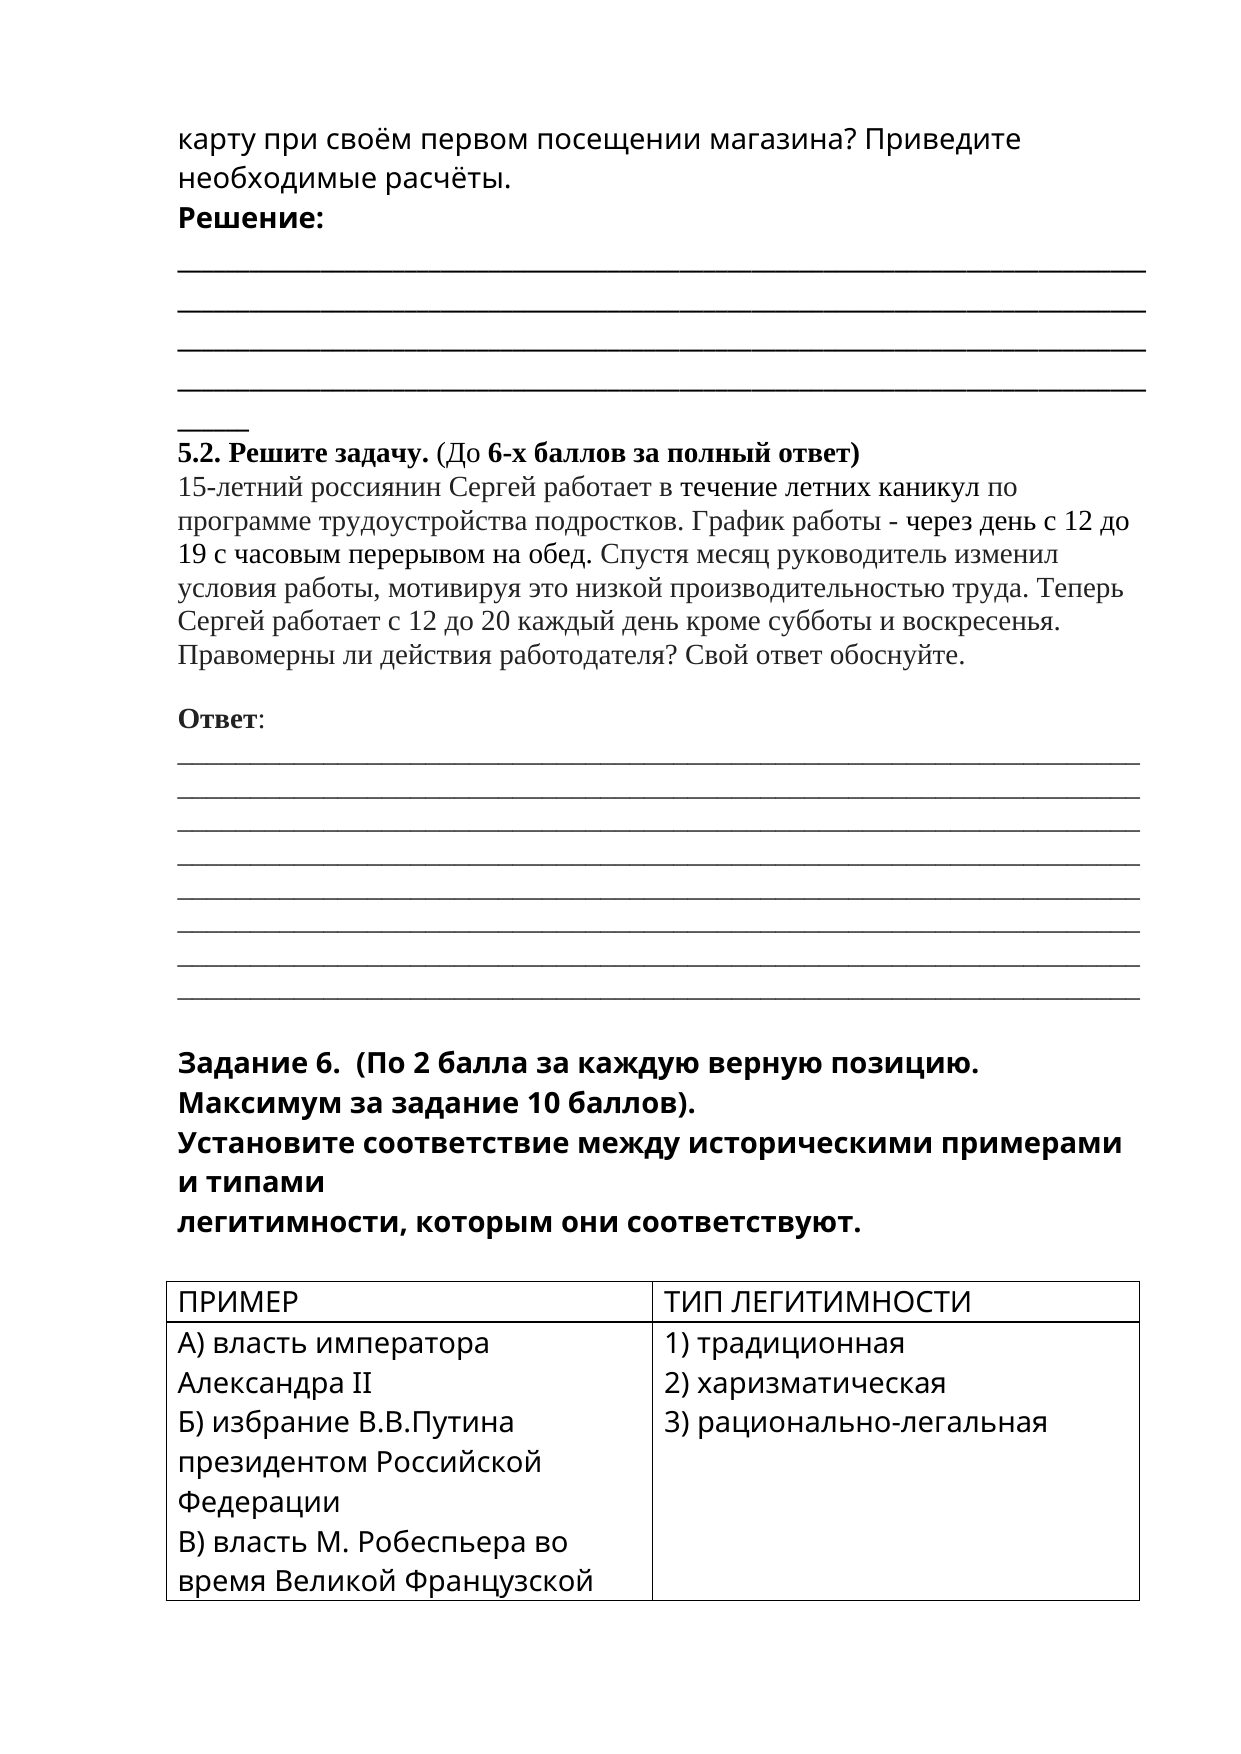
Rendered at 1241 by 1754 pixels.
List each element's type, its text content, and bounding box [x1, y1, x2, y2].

text 5.2. Решите задачу. (До 6-х баллов за полный ответ) 15-летний россиянин Сергей работает в течение летних каникул по программе трудоустройства подростков. График работы - через день с 12 до 19 с часовым перерывом на обед. Спустя месяц руководитель изменил условия работы, мотивируя это низкой производительностью труда. Теперь Сергей работает с 12 до 20 каждый день кроме субботы и воскресенья. Правомерны ли действия работодателя? Свой ответ обоснуйте. [177, 436, 1152, 701]
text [177, 118, 1152, 237]
table_header ПРИМЕР [167, 1282, 652, 1321]
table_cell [653, 1323, 1139, 1600]
text __________________________________________________________________________________________________________________________________________________________________________________________________________________________________________________________________________________________________________________________________________ [177, 237, 1152, 436]
text Ответ: ________________________________________________________________________________________________________________________________________________________________________________________________________________________________________________________________________________________________________________________________________________________________________________________________________________________________________________________________________________________________________________________________________________ [177, 701, 1152, 1003]
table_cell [167, 1323, 652, 1600]
text Установите соответствие между историческими примерами и типами легитимности, которым они соответствуют. [177, 1122, 1152, 1241]
text Задание 6. (По 2 балла за каждую верную позицию. Максимум за задание 10 баллов). [177, 1042, 1152, 1122]
table_header ТИП ЛЕГИТИМНОСТИ [653, 1282, 1139, 1321]
